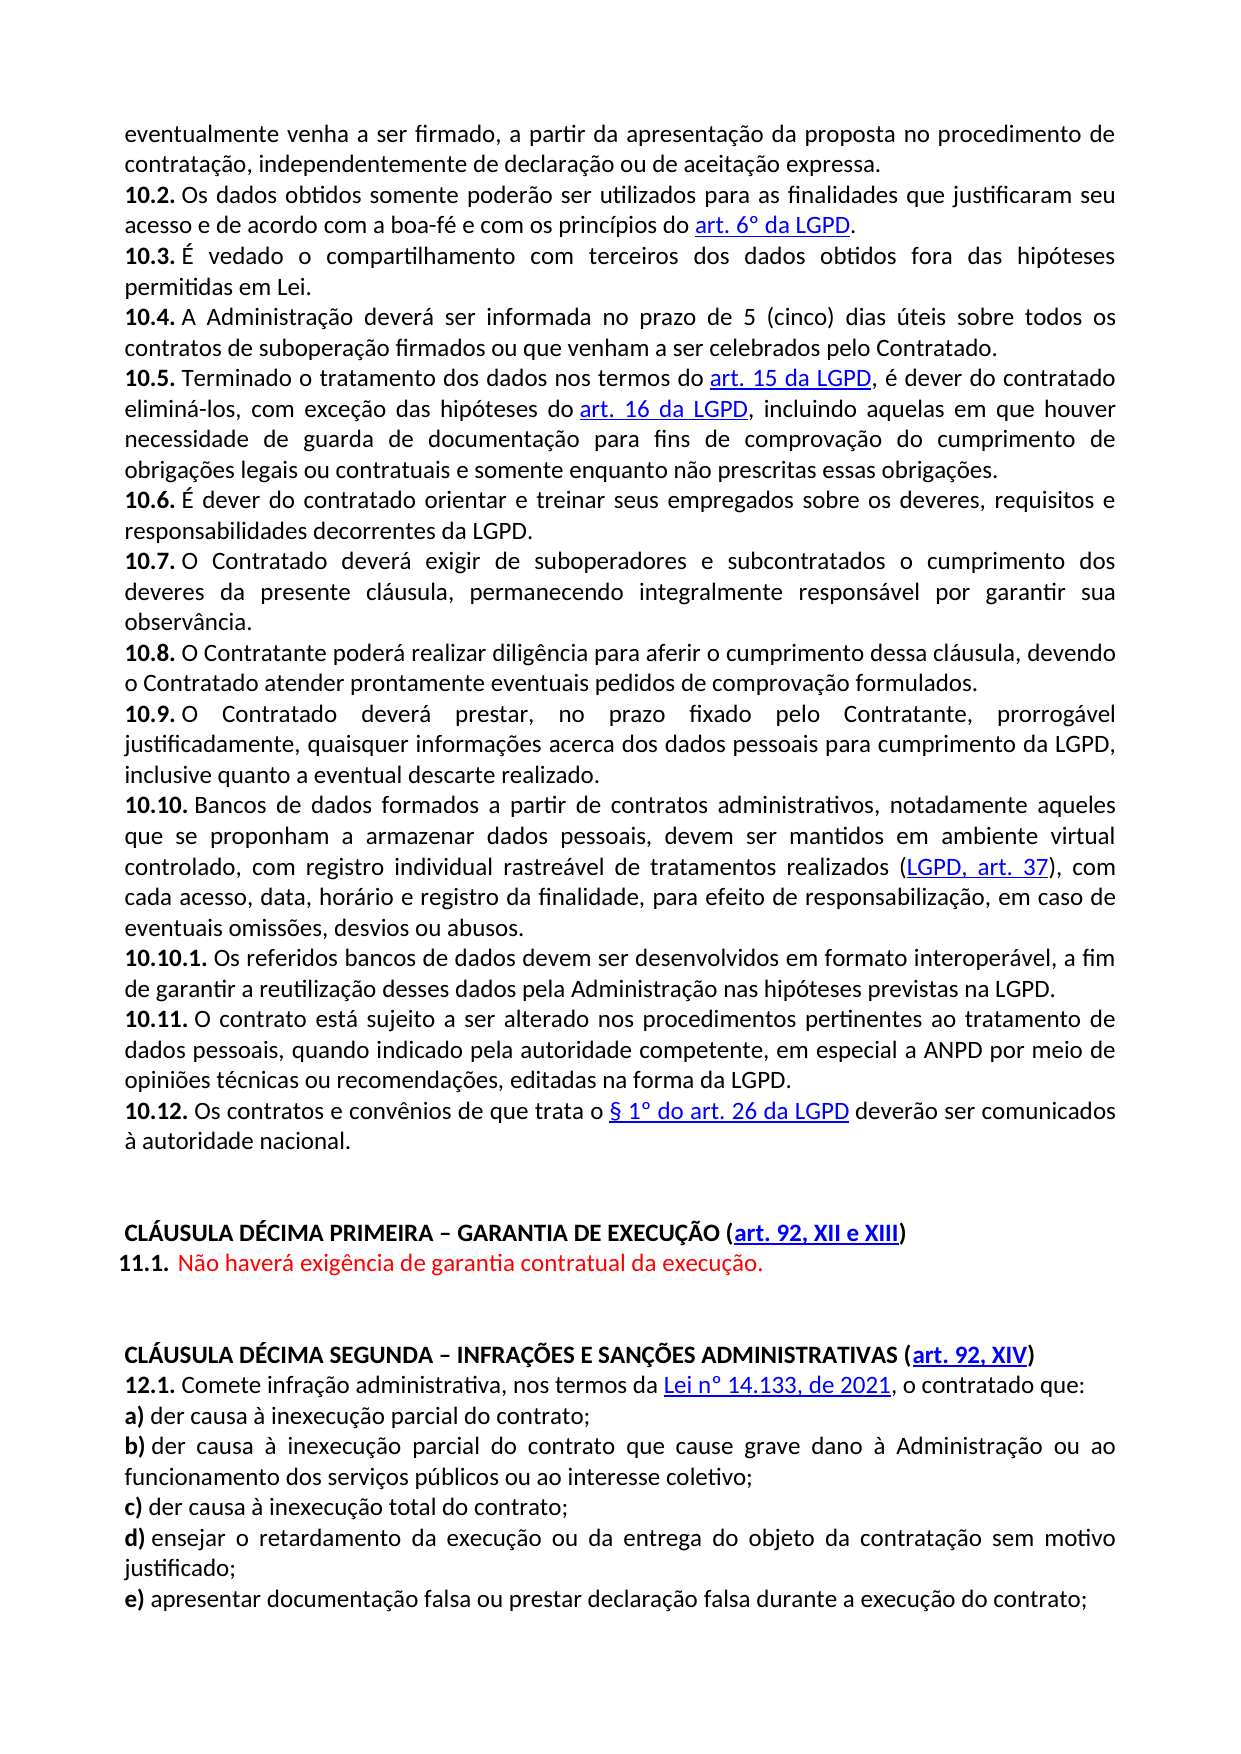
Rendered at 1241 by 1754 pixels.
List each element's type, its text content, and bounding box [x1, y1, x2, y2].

text b) der causa à inexecução parcial do contrato que cause grave dano à Administração ou ao funcionamento dos serviços públicos ou ao interesse coletivo; [124, 1431, 1116, 1492]
text 10.10. Bancos de dados formados a partir de contratos administrativos, notadamente aqueles que se proponham a armazenar dados pessoais, devem ser mantidos em ambiente virtual controlado, com registro individual rastreável de tratamentos realizados (LGPD, art. 37), com cada acesso, data, horário e registro da finalidade, para efeito de responsabilização, em caso de eventuais omissões, desvios ou abusos. [124, 789, 1116, 942]
text 10.3. É vedado o compartilhamento com terceiros dos dados obtidos fora das hipóteses permitidas em Lei. [124, 240, 1116, 301]
text a) der causa à inexecução parcial do contrato; [124, 1400, 1116, 1431]
text 10.5. Terminado o tratamento dos dados nos termos do art. 15 da LGPD, é dever do contratado eliminá-los, com exceção das hipóteses do art. 16 da LGPD, incluindo aquelas em que houver necessidade de guarda de documentação para fins de comprovação do cumprimento de obrigações legais ou contratuais e somente enquanto não prescritas essas obrigações. [124, 362, 1116, 484]
text CLÁUSULA DÉCIMA PRIMEIRA – GARANTIA DE EXECUÇÃO (art. 92, XII e XIII) [124, 1217, 1116, 1247]
text 10.9. O Contratado deverá prestar, no prazo fixado pelo Contratante, prorrogável justificadamente, quaisquer informações acerca dos dados pessoais para cumprimento da LGPD, inclusive quanto a eventual descarte realizado. [124, 698, 1116, 789]
text 10.4. A Administração deverá ser informada no prazo de 5 (cinco) dias úteis sobre todos os contratos de suboperação firmados ou que venham a ser celebrados pelo Contratado. [124, 301, 1116, 362]
text 10.7. O Contratado deverá exigir de suboperadores e subcontratados o cumprimento dos deveres da presente cláusula, permanecendo integralmente responsável por garantir sua observância. [124, 545, 1116, 637]
text 10.2. Os dados obtidos somente poderão ser utilizados para as finalidades que justificaram seu acesso e de acordo com a boa-fé e com os princípios do art. 6º da LGPD. [124, 179, 1116, 240]
text c) der causa à inexecução total do contrato; [124, 1492, 1116, 1522]
text CLÁUSULA DÉCIMA SEGUNDA – INFRAÇÕES E SANÇÕES ADMINISTRATIVAS (art. 92, XIV) [124, 1339, 1116, 1369]
text d) ensejar o retardamento da execução ou da entrega do objeto da contratação sem motivo justificado; [124, 1522, 1116, 1583]
text 10.11. O contrato está sujeito a ser alterado nos procedimentos pertinentes ao tratamento de dados pessoais, quando indicado pela autoridade competente, em especial a ANPD por meio de opiniões técnicas ou recomendações, editadas na forma da LGPD. [124, 1003, 1116, 1095]
text 10.8. O Contratante poderá realizar diligência para aferir o cumprimento dessa cláusula, devendo o Contratado atender prontamente eventuais pedidos de comprovação formulados. [124, 637, 1116, 698]
text 10.10.1. Os referidos bancos de dados devem ser desenvolvidos em formato interoperável, a fim de garantir a reutilização desses dados pela Administração nas hipóteses previstas na LGPD. [124, 942, 1116, 1003]
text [124, 118, 1116, 179]
text e) apresentar documentação falsa ou prestar declaração falsa durante a execução do contrato; [124, 1583, 1116, 1614]
text 10.6. É dever do contratado orientar e treinar seus empregados sobre os deveres, requisitos e responsabilidades decorrentes da LGPD. [124, 484, 1116, 545]
text 10.12. Os contratos e convênios de que trata o § 1º do art. 26 da LGPD deverão ser comunicados à autoridade nacional. [124, 1095, 1116, 1156]
text 12.1. Comete infração administrativa, nos termos da Lei nº 14.133, de 2021, o contratado que: [124, 1369, 1116, 1400]
text 11.1. Não haverá exigência de garantia contratual da execução. [118, 1247, 1122, 1278]
